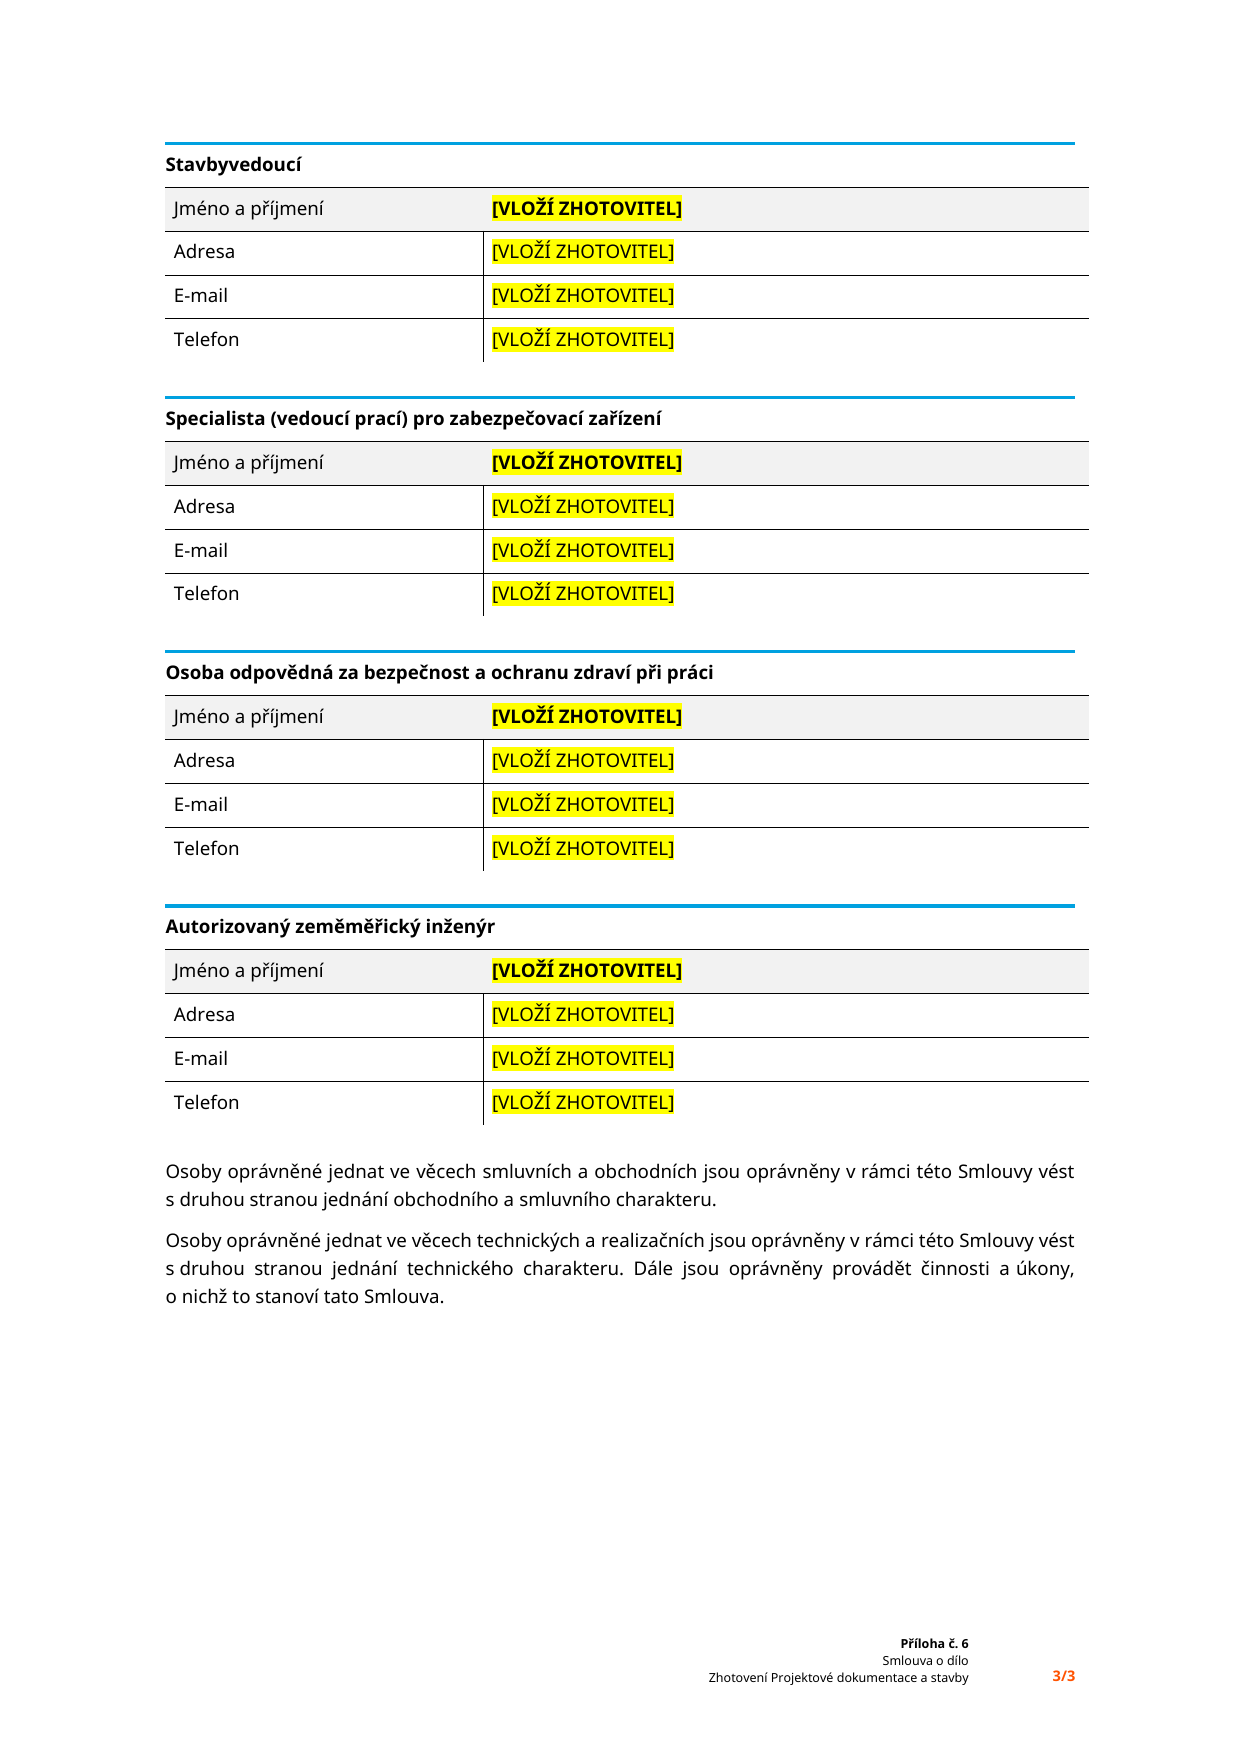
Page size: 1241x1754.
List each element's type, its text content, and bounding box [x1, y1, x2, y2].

text Autorizovaný zeměměřický inženýr [165, 908, 1075, 939]
table_cell [VLOŽÍ ZHOTOVITEL] [484, 574, 1089, 616]
table_header Jméno a příjmení [165, 442, 484, 485]
table_cell [VLOŽÍ ZHOTOVITEL] [484, 1082, 1089, 1125]
table_cell E-mail [165, 276, 483, 318]
text Specialista (vedoucí prací) pro zabezpečovací zařízení [165, 399, 1075, 431]
table_cell E-mail [165, 784, 483, 827]
table_cell Telefon [165, 319, 483, 362]
table_cell Telefon [165, 574, 483, 616]
table_cell Telefon [165, 828, 483, 871]
text Stavbyvedoucí [165, 145, 1075, 177]
table_cell [VLOŽÍ ZHOTOVITEL] [484, 784, 1089, 827]
table_cell [VLOŽÍ ZHOTOVITEL] [484, 486, 1089, 529]
table_cell [VLOŽÍ ZHOTOVITEL] [484, 740, 1089, 783]
table_header [VLOŽÍ ZHOTOVITEL] [484, 442, 1089, 485]
table_header [VLOŽÍ ZHOTOVITEL] [484, 188, 1089, 231]
table_cell Adresa [165, 486, 483, 529]
table_cell [VLOŽÍ ZHOTOVITEL] [484, 994, 1089, 1037]
table_cell Adresa [165, 994, 483, 1037]
table_cell E-mail [165, 1038, 483, 1081]
table_header [VLOŽÍ ZHOTOVITEL] [484, 950, 1089, 993]
table_cell [VLOŽÍ ZHOTOVITEL] [484, 828, 1089, 871]
table_cell [VLOŽÍ ZHOTOVITEL] [484, 319, 1089, 362]
text Osoby oprávněné jednat ve věcech technických a realizačních jsou oprávněny v rámci této Smlouvy vést s druhou stranou jednání technického charakteru. Dále jsou oprávněny provádět činnosti a úkony, o nichž to stanoví tato Smlouva. [165, 1227, 1075, 1309]
text Osoby oprávněné jednat ve věcech smluvních a obchodních jsou oprávněny v rámci této Smlouvy vést s druhou stranou jednání obchodního a smluvního charakteru. [165, 1158, 1075, 1212]
table_cell E-mail [165, 530, 483, 572]
table_header Jméno a příjmení [165, 188, 484, 231]
table_cell Telefon [165, 1082, 483, 1125]
text Osoba odpovědná za bezpečnost a ochranu zdraví při práci [165, 653, 1075, 685]
table_cell [VLOŽÍ ZHOTOVITEL] [484, 232, 1089, 274]
table_cell Adresa [165, 232, 483, 274]
table_header Jméno a příjmení [165, 696, 484, 739]
table_cell [VLOŽÍ ZHOTOVITEL] [484, 276, 1089, 318]
table_header Jméno a příjmení [165, 950, 484, 993]
table_cell Adresa [165, 740, 483, 783]
table_cell [VLOŽÍ ZHOTOVITEL] [484, 1038, 1089, 1081]
table_header [VLOŽÍ ZHOTOVITEL] [484, 696, 1089, 739]
table_cell [VLOŽÍ ZHOTOVITEL] [484, 530, 1089, 572]
